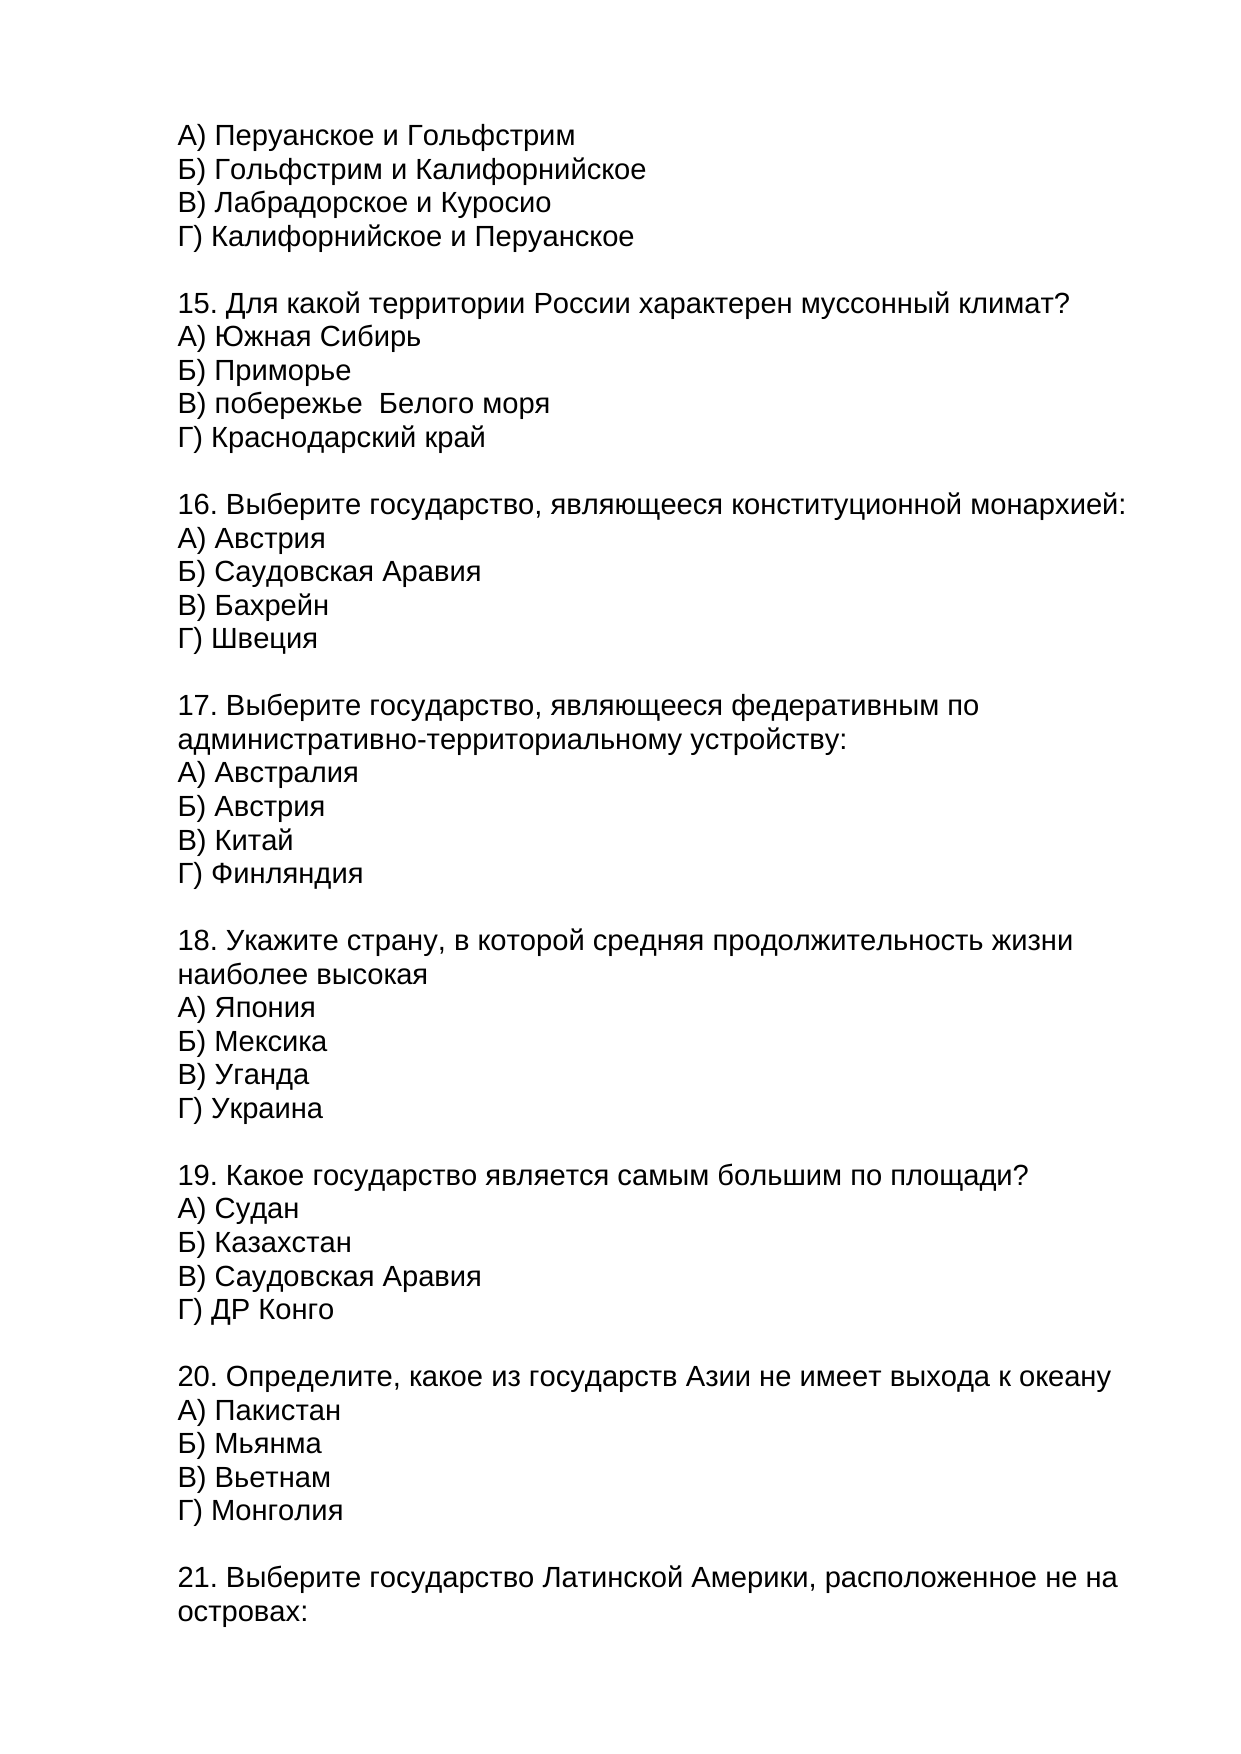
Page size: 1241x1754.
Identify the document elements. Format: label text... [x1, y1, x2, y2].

text Б) Мьянма [177, 1426, 1152, 1460]
text Г) ДР Конго [177, 1292, 1152, 1326]
text 21. Выберите государство Латинской Америки, расположенное не на островах: [177, 1560, 1152, 1627]
text В) Уганда [177, 1057, 1152, 1091]
text А) Австрия [177, 521, 1152, 554]
text 20. Определите, какое из государств Азии не имеет выхода к океану [177, 1359, 1152, 1393]
text А) Южная Сибирь [177, 319, 1152, 353]
text А) Судан [177, 1191, 1152, 1225]
text Г) Украина [177, 1091, 1152, 1124]
text В) Вьетнам [177, 1460, 1152, 1493]
text А) Перуанское и Гольфстрим [177, 118, 1152, 152]
text Б) Гольфстрим и Калифорнийское [177, 152, 1152, 185]
text 17. Выберите государство, являющееся федеративным по административно-территориальному устройству: [177, 688, 1152, 755]
text Г) Краснодарский край [177, 420, 1152, 453]
text Г) Калифорнийское и Перуанское [177, 219, 1152, 252]
text А) Пакистан [177, 1393, 1152, 1426]
text Б) Мексика [177, 1024, 1152, 1057]
text В) Бахрейн [177, 588, 1152, 621]
text Г) Финляндия [177, 856, 1152, 889]
text В) Лабрадорское и Куросио [177, 185, 1152, 219]
text А) Австралия [177, 755, 1152, 789]
text Б) Казахстан [177, 1225, 1152, 1258]
text Г) Монголия [177, 1493, 1152, 1527]
text В) побережье Белого моря [177, 386, 1152, 420]
text 19. Какое государство является самым большим по площади? [177, 1158, 1152, 1191]
text В) Саудовская Аравия [177, 1258, 1152, 1292]
text Б) Саудовская Аравия [177, 554, 1152, 588]
text А) Япония [177, 990, 1152, 1024]
text Б) Приморье [177, 353, 1152, 386]
text 16. Выберите государство, являющееся конституционной монархией: [177, 487, 1152, 521]
text Б) Австрия [177, 789, 1152, 822]
text В) Китай [177, 822, 1152, 856]
text Г) Швеция [177, 621, 1152, 655]
text 15. Для какой территории России характерен муссонный климат? [177, 286, 1152, 319]
text 18. Укажите страну, в которой средняя продолжительность жизни наиболее высокая [177, 923, 1152, 990]
